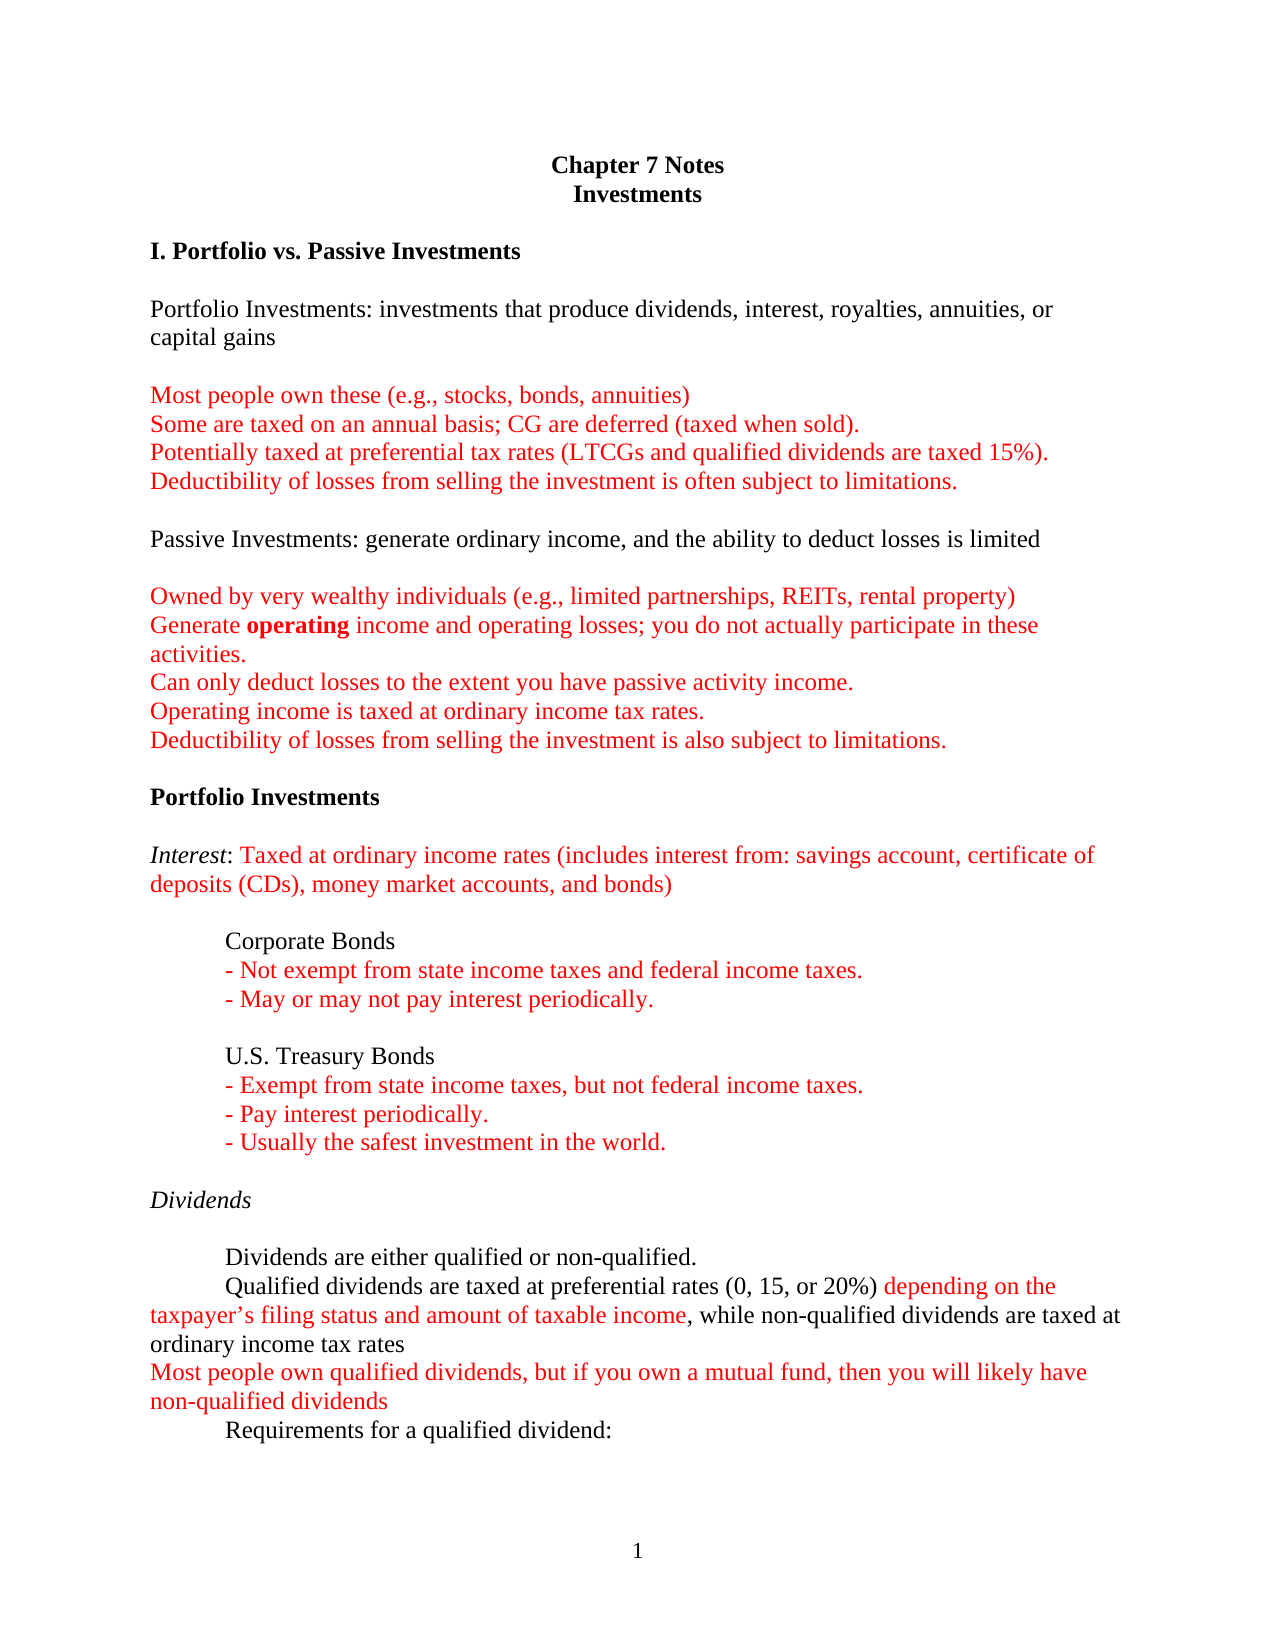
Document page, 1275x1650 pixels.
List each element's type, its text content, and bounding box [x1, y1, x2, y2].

text Most people own qualified dividends, but if you own a mutual fund, then you will likely have non-qualified dividends [150, 1357, 1125, 1415]
text Corporate Bonds [150, 926, 1125, 955]
text Deductibility of losses from selling the investment is also subject to limitations. [150, 725, 1125, 754]
text Portfolio Investments [150, 782, 1125, 811]
text Chapter 7 Notes [150, 150, 1125, 179]
text Requirements for a qualified dividend: [150, 1415, 1125, 1444]
text Interest: Taxed at ordinary income rates (includes interest from: savings account, certificate of deposits (CDs), money market accounts, and bonds) [150, 840, 1125, 897]
text Dividends are either qualified or non-qualified. [150, 1242, 1125, 1271]
text Passive Investments: generate ordinary income, and the ability to deduct losses is limited [150, 524, 1125, 552]
text Owned by very wealthy individuals (e.g., limited partnerships, REITs, rental property) [150, 581, 1125, 610]
text Investments [150, 179, 1125, 207]
text Dividends [150, 1185, 1125, 1214]
text - Exempt from state income taxes, but not federal income taxes. [150, 1070, 1125, 1099]
text - Not exempt from state income taxes and federal income taxes. [150, 955, 1125, 984]
text Potentially taxed at preferential tax rates (LTCGs and qualified dividends are taxed 15%). [150, 437, 1125, 466]
text U.S. Treasury Bonds [150, 1041, 1125, 1070]
text Deductibility of losses from selling the investment is often subject to limitations. [150, 466, 1125, 495]
text Generate operating income and operating losses; you do not actually participate in these activities. [150, 610, 1125, 667]
text Some are taxed on an annual basis; CG are deferred (taxed when sold). [150, 409, 1125, 437]
text Can only deduct losses to the extent you have passive activity income. [150, 667, 1125, 696]
text Qualified dividends are taxed at preferential rates (0, 15, or 20%) depending on the taxpayer’s filing status and amount of taxable income, while non-qualified dividends are taxed at ordinary income tax rates [150, 1271, 1125, 1357]
text - May or may not pay interest periodically. [150, 984, 1125, 1012]
text Portfolio Investments: investments that produce dividends, interest, royalties, annuities, or capital gains [150, 294, 1125, 351]
text I. Portfolio vs. Passive Investments [150, 236, 1125, 265]
text Most people own these (e.g., stocks, bonds, annuities) [150, 380, 1125, 409]
text Operating income is taxed at ordinary income tax rates. [150, 696, 1125, 725]
text - Pay interest periodically. [150, 1099, 1125, 1127]
text - Usually the safest investment in the world. [150, 1127, 1125, 1156]
